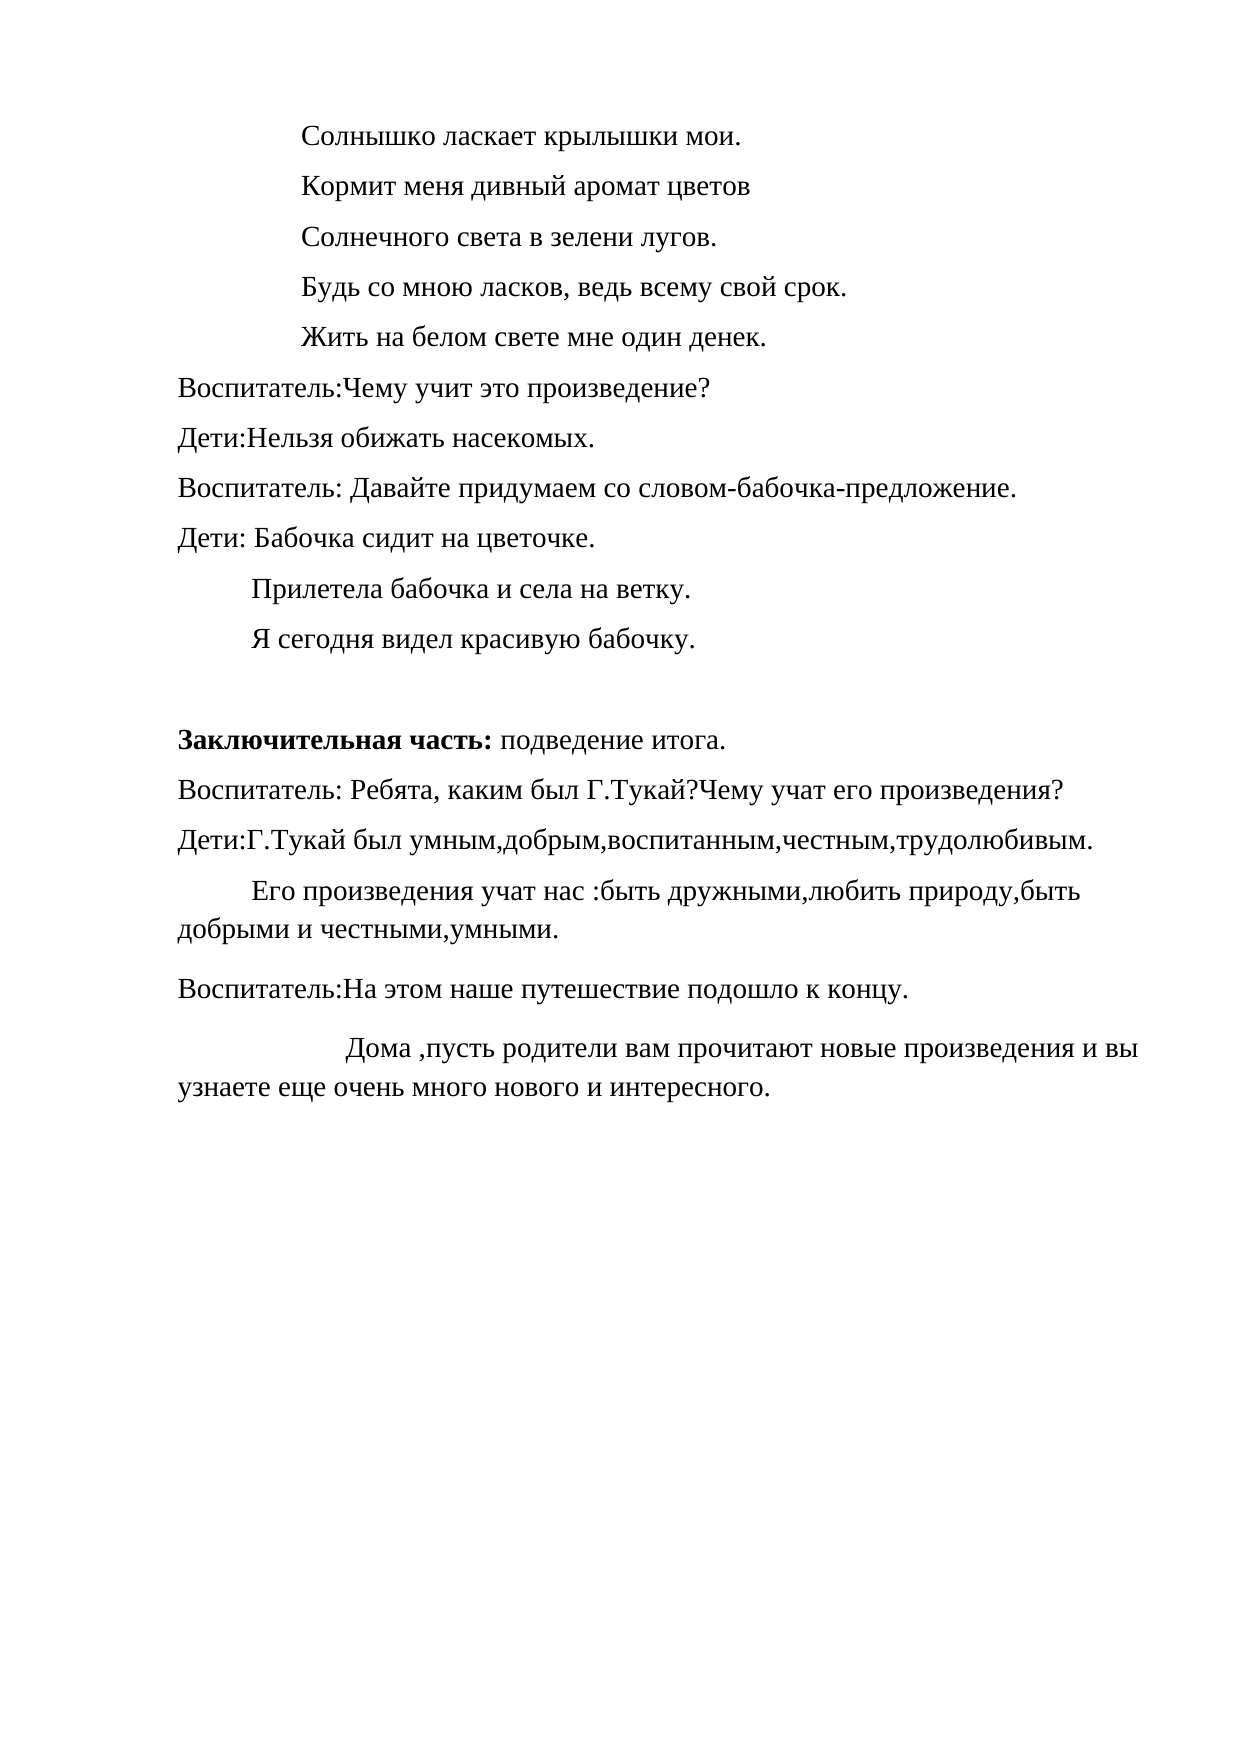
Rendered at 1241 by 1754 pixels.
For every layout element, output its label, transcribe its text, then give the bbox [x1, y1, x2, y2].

text Я сегодня видел красивую бабочку. [177, 621, 1152, 655]
text Жить на белом свете мне один денек. [177, 319, 1152, 353]
text Воспитатель:На этом наше путешествие подошло к концу. [177, 971, 1152, 1004]
text Солнечного света в зелени лугов. [177, 219, 1152, 252]
text Дети:Нельзя обижать насекомых. [177, 420, 1152, 453]
text Прилетела бабочка и села на ветку. [177, 571, 1152, 604]
text Воспитатель: Давайте придумаем со словом-бабочка-предложение. [177, 470, 1152, 504]
text Дети: Бабочка сидит на цветочке. [177, 521, 1152, 554]
text Заключительная часть: подведение итога. [177, 722, 1152, 755]
text Дома ,пусть родители вам прочитают новые произведения и вы узнаете еще очень много нового и интересного. [177, 1030, 1152, 1102]
text Кормит меня дивный аромат цветов [177, 168, 1152, 202]
text Его произведения учат нас :быть дружными,любить природу,быть добрыми и честными,умными. [177, 873, 1152, 945]
text Дети:Г.Тукай был умным,добрым,воспитанным,честным,трудолюбивым. [177, 822, 1152, 856]
text Будь со мною ласков, ведь всему свой срок. [177, 269, 1152, 303]
text Солнышко ласкает крылышки мои. [177, 118, 1152, 152]
text Воспитатель:Чему учит это произведение? [177, 370, 1152, 403]
text Воспитатель: Ребята, каким был Г.Тукай?Чему учат его произведения? [177, 772, 1152, 806]
